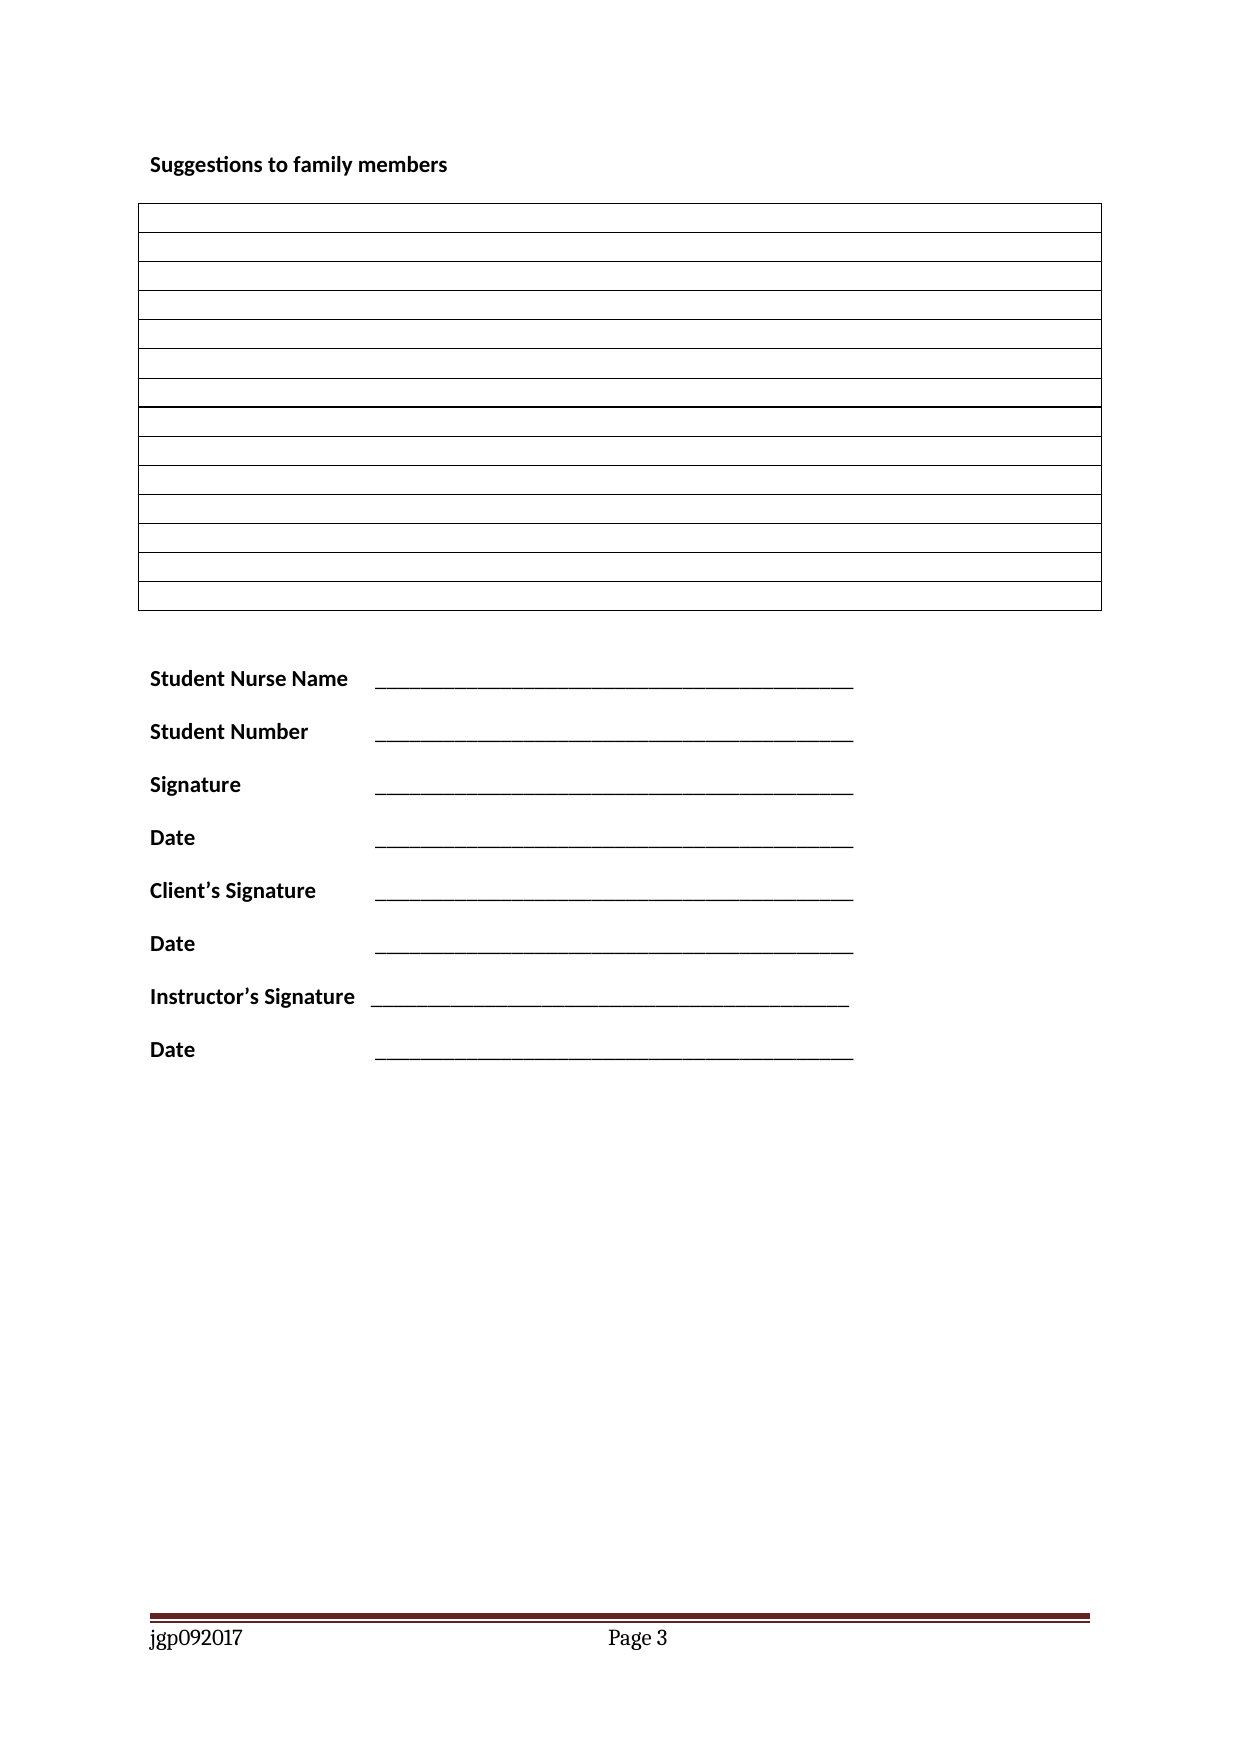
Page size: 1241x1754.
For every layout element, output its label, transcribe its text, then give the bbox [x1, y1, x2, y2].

table_cell [139, 582, 1101, 610]
table_header [139, 204, 1101, 232]
table_cell [139, 291, 1101, 319]
table_cell [139, 466, 1101, 494]
text Signature __________________________________________ [150, 770, 1090, 798]
table_cell [139, 408, 1101, 436]
table_cell [139, 320, 1101, 348]
table_cell [139, 233, 1101, 261]
text Suggestions to family members [150, 150, 1090, 178]
text Date __________________________________________ [150, 1035, 1090, 1063]
table_cell [139, 553, 1101, 581]
table_cell [139, 437, 1101, 464]
table_cell [139, 379, 1101, 406]
table_cell [139, 262, 1101, 290]
text Instructor’s Signature __________________________________________ [150, 982, 1090, 1010]
text Client’s Signature __________________________________________ [150, 876, 1090, 904]
text Date __________________________________________ [150, 929, 1090, 957]
table_cell [139, 495, 1101, 523]
text Student Nurse Name __________________________________________ [150, 664, 1090, 692]
table_cell [139, 349, 1101, 377]
table_cell [139, 524, 1101, 552]
text Date __________________________________________ [150, 823, 1090, 851]
text Student Number __________________________________________ [150, 717, 1090, 745]
